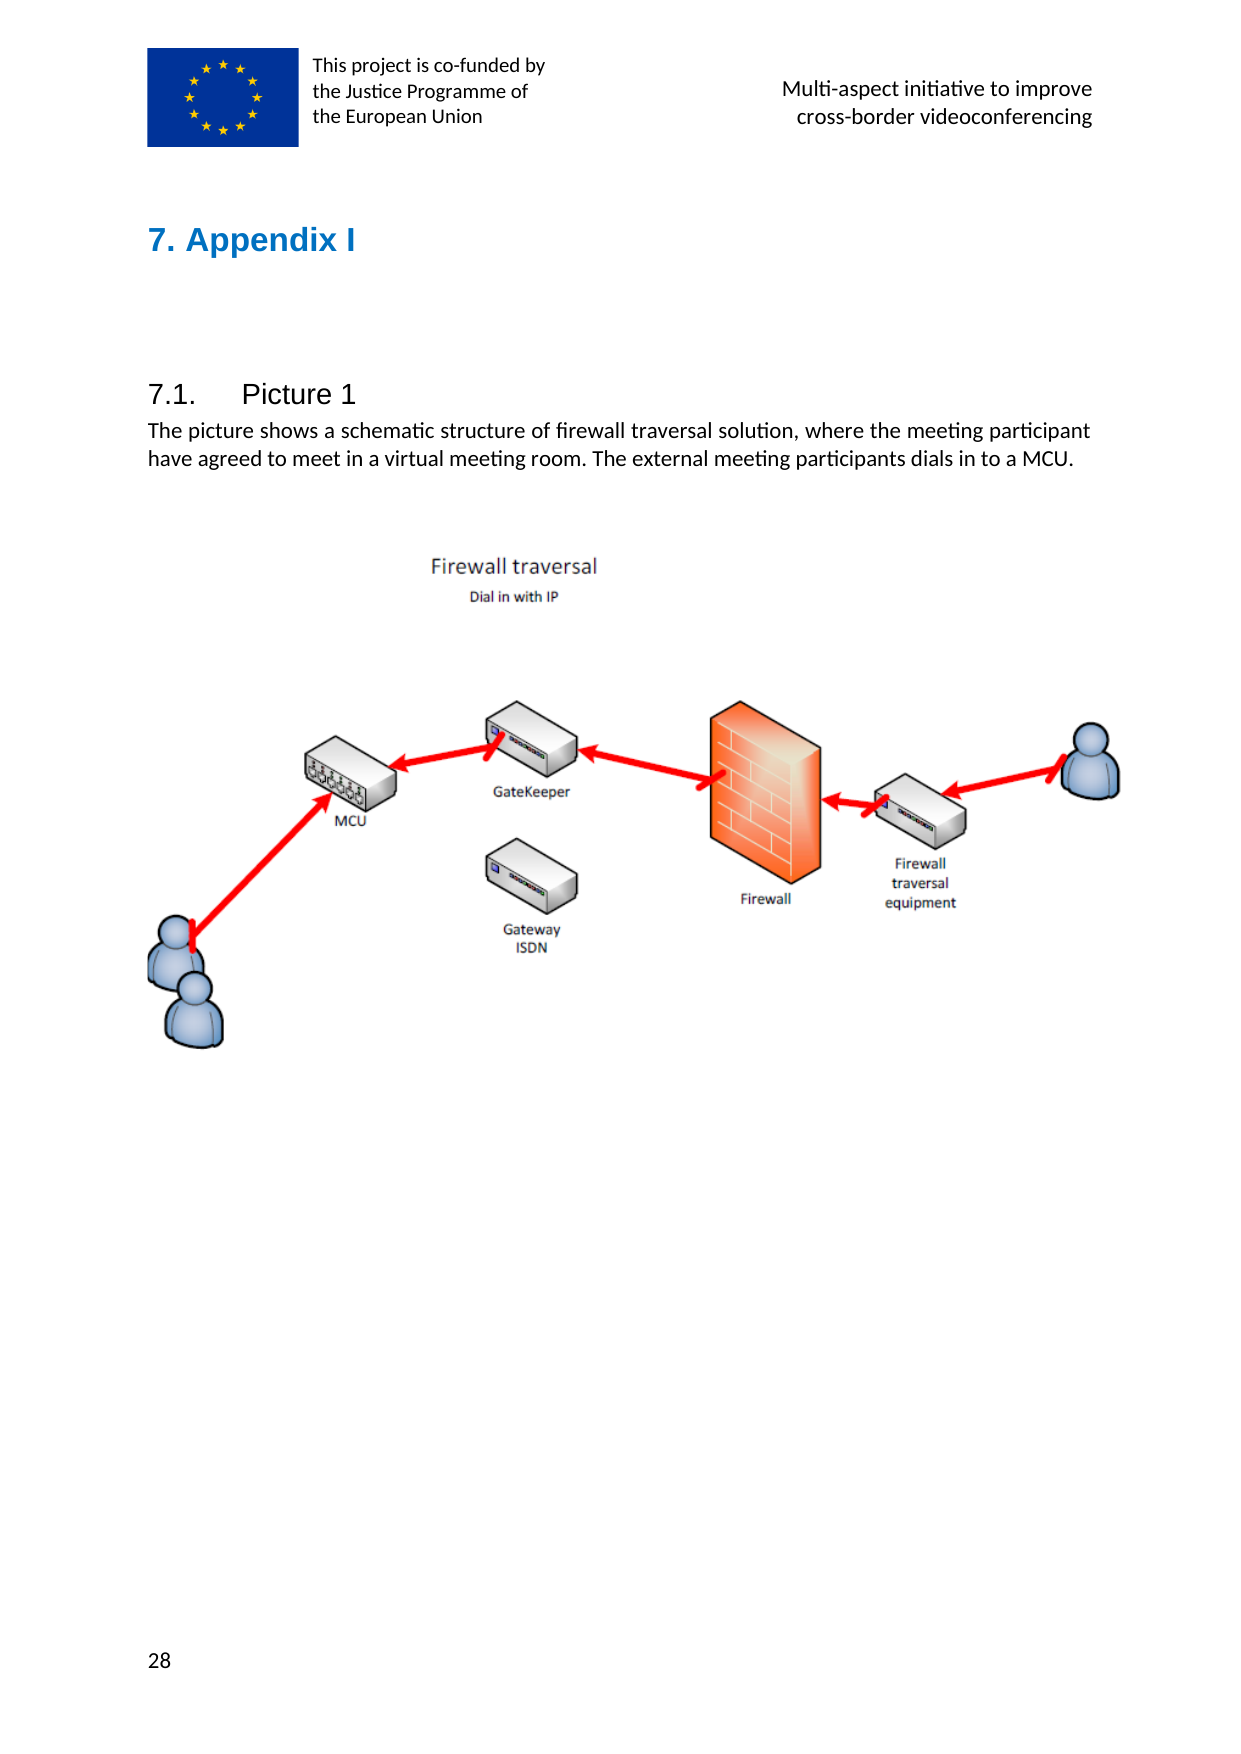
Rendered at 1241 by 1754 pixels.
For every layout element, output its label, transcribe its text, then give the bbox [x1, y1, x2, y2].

picture [147, 547, 1139, 1077]
picture [147, 48, 299, 147]
text The picture shows a schematic structure of firewall traversal solution, where the meeting participant have agreed to meet in a virtual meeting room. The external meeting participants dials in to a MCU. [148, 416, 1092, 472]
subtitle Picture 1 [148, 377, 1092, 410]
subtitle Appendix I [148, 220, 1092, 259]
